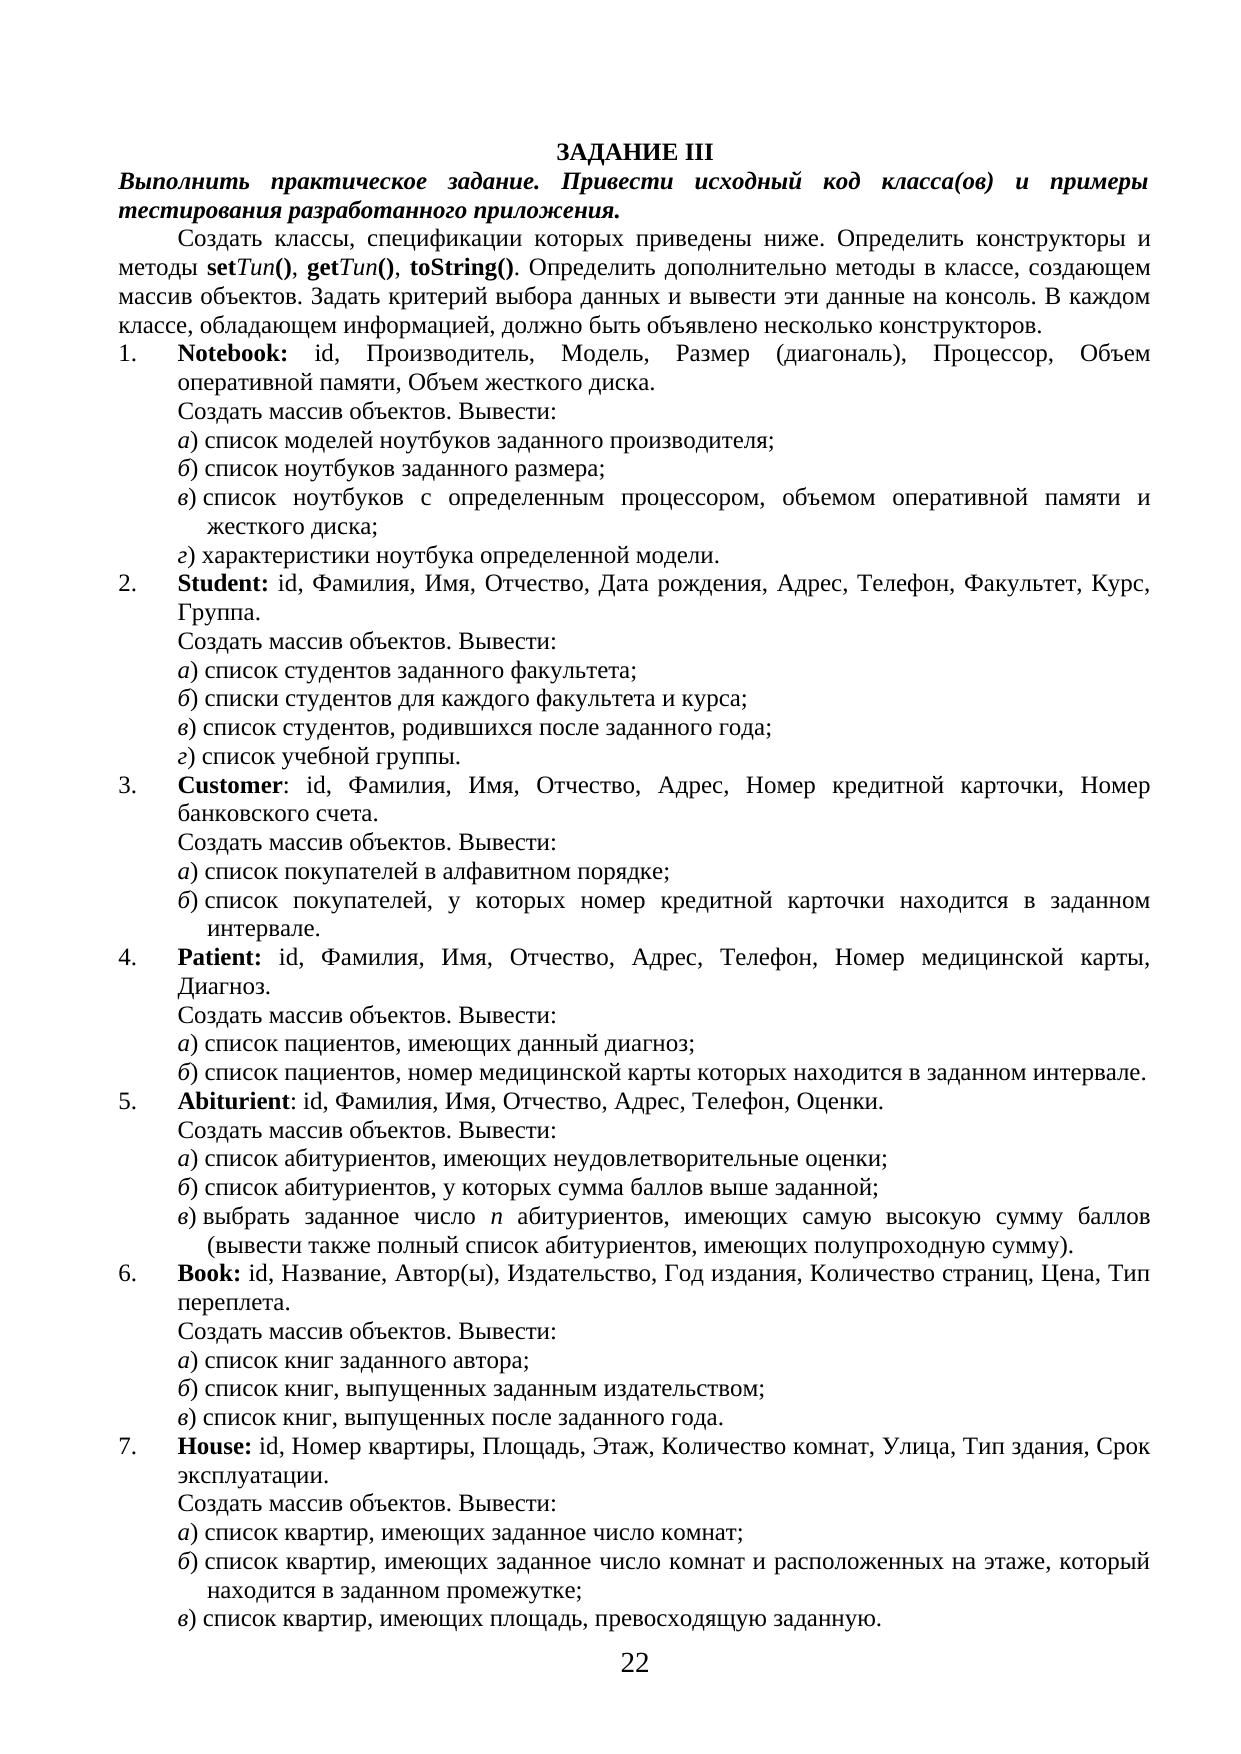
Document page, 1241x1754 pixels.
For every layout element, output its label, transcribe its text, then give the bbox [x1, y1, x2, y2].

list Customer: id, Фамилия, Имя, Отчество, Адрес, Номер кредитной карточки, Номер банковского счета. [118, 770, 1152, 827]
text а) список студентов заданного факультета; [177, 655, 1152, 683]
text б) список квартир, имеющих заданное число комнат и расположенных на этаже, который находится в заданном промежутке; [177, 1546, 1152, 1603]
list Student: id, Фамилия, Имя, Отчество, Дата рождения, Адрес, Телефон, Факультет, Курс, Группа. [118, 568, 1152, 626]
text б) список ноутбуков заданного размера; [177, 453, 1152, 482]
text в) список ноутбуков с определенным процессором, объемом оперативной памяти и жесткого диска; [177, 482, 1152, 540]
text а) список пациентов, имеющих данный диагноз; [177, 1028, 1152, 1057]
text Создать классы, спецификации которых приведены ниже. Определить конструкторы и методы setTun(), getTun(), toString(). Определить дополнительно методы в классе, создающем массив объектов. Задать критерий выбора данных и вывести эти данные на консоль. В каждом классе, обладающем информацией, должно быть объявлено несколько конструкторов. [118, 223, 1152, 338]
text б) список абитуриентов, у которых сумма баллов выше заданной; [177, 1172, 1152, 1201]
text а) список квартир, имеющих заданное число комнат; [177, 1517, 1152, 1546]
list Notebook: id, Производитель, Модель, Размер (диагональ), Процессор, Объем оперативной памяти, Объем жесткого диска. [118, 338, 1152, 396]
text в) список книг, выпущенных после заданного года. [177, 1402, 1152, 1431]
text Создать массив объектов. Вывести: [177, 1000, 1152, 1028]
list Book: id, Название, Автор(ы), Издательство, Год издания, Количество страниц, Цена, Тип переплета. [118, 1258, 1152, 1316]
list House: id, Номер квартиры, Площадь, Этаж, Количество комнат, Улица, Тип здания, Срок эксплуатации. [118, 1431, 1152, 1488]
text Создать массив объектов. Вывести: [177, 1488, 1152, 1517]
text г) список учебной группы. [177, 741, 1152, 770]
text в) выбрать заданное число n абитуриентов, имеющих самую высокую сумму баллов (вывести также полный список абитуриентов, имеющих полупроходную сумму). [177, 1201, 1152, 1258]
text ЗАДАНИЕ III [118, 137, 1152, 166]
text б) список книг, выпущенных заданным издательством; [177, 1373, 1152, 1402]
text в) список студентов, родившихся после заданного года; [177, 712, 1152, 741]
text Выполнить практическое задание. Привести исходный код класса(ов) и примеры тестирования разработанного приложения. [118, 166, 1152, 223]
text а) список моделей ноутбуков заданного производителя; [177, 425, 1152, 453]
text б) списки студентов для каждого факультета и курса; [177, 683, 1152, 712]
text г) характеристики ноутбука определенной модели. [177, 540, 1152, 568]
text Создать массив объектов. Вывести: [177, 827, 1152, 856]
text а) список абитуриентов, имеющих неудовлетворительные оценки; [177, 1143, 1152, 1172]
list Patient: id, Фамилия, Имя, Отчество, Адрес, Телефон, Номер медицинской карты, Диагноз. [118, 942, 1152, 1000]
text Создать массив объектов. Вывести: [177, 1316, 1152, 1345]
text б) список покупателей, у которых номер кредитной карточки находится в заданном интервале. [177, 885, 1152, 942]
text а) список покупателей в алфавитном порядке; [177, 856, 1152, 885]
text б) список пациентов, номер медицинской карты которых находится в заданном интервале. [177, 1057, 1152, 1086]
text Создать массив объектов. Вывести: [177, 1115, 1152, 1143]
list Abiturient: id, Фамилия, Имя, Отчество, Адрес, Телефон, Оценки. [118, 1086, 1152, 1115]
text Создать массив объектов. Вывести: [177, 626, 1152, 655]
text в) список квартир, имеющих площадь, превосходящую заданную. [177, 1603, 1152, 1632]
text Создать массив объектов. Вывести: [177, 396, 1152, 425]
text а) список книг заданного автора; [177, 1345, 1152, 1373]
